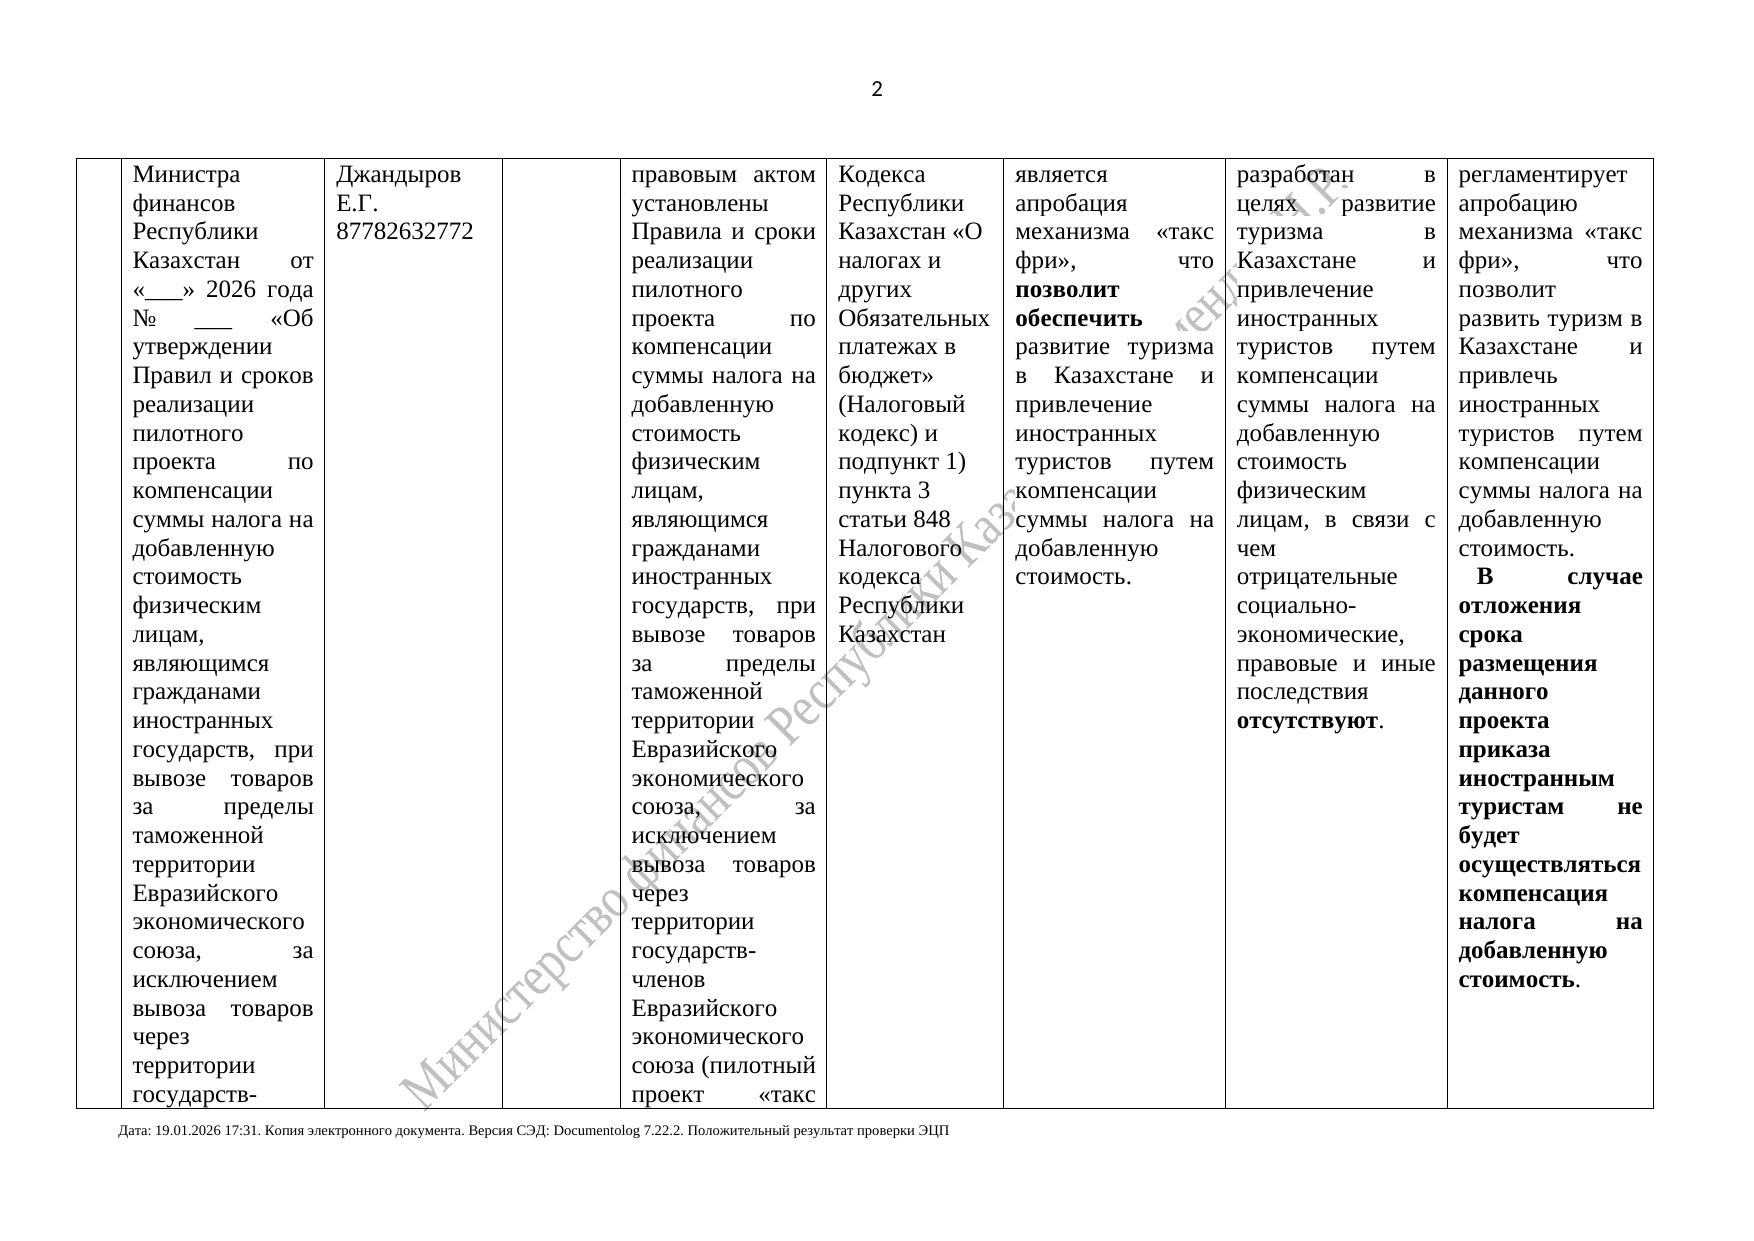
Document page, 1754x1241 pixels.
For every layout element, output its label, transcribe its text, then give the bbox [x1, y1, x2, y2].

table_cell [1226, 159, 1447, 1108]
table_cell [621, 159, 826, 1108]
table_cell январь 2025 [503, 159, 620, 1108]
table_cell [1004, 159, 1225, 1108]
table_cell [325, 159, 502, 1108]
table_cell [122, 159, 324, 1108]
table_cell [827, 159, 1003, 1108]
table_cell [77, 159, 121, 1108]
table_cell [1448, 159, 1653, 1108]
